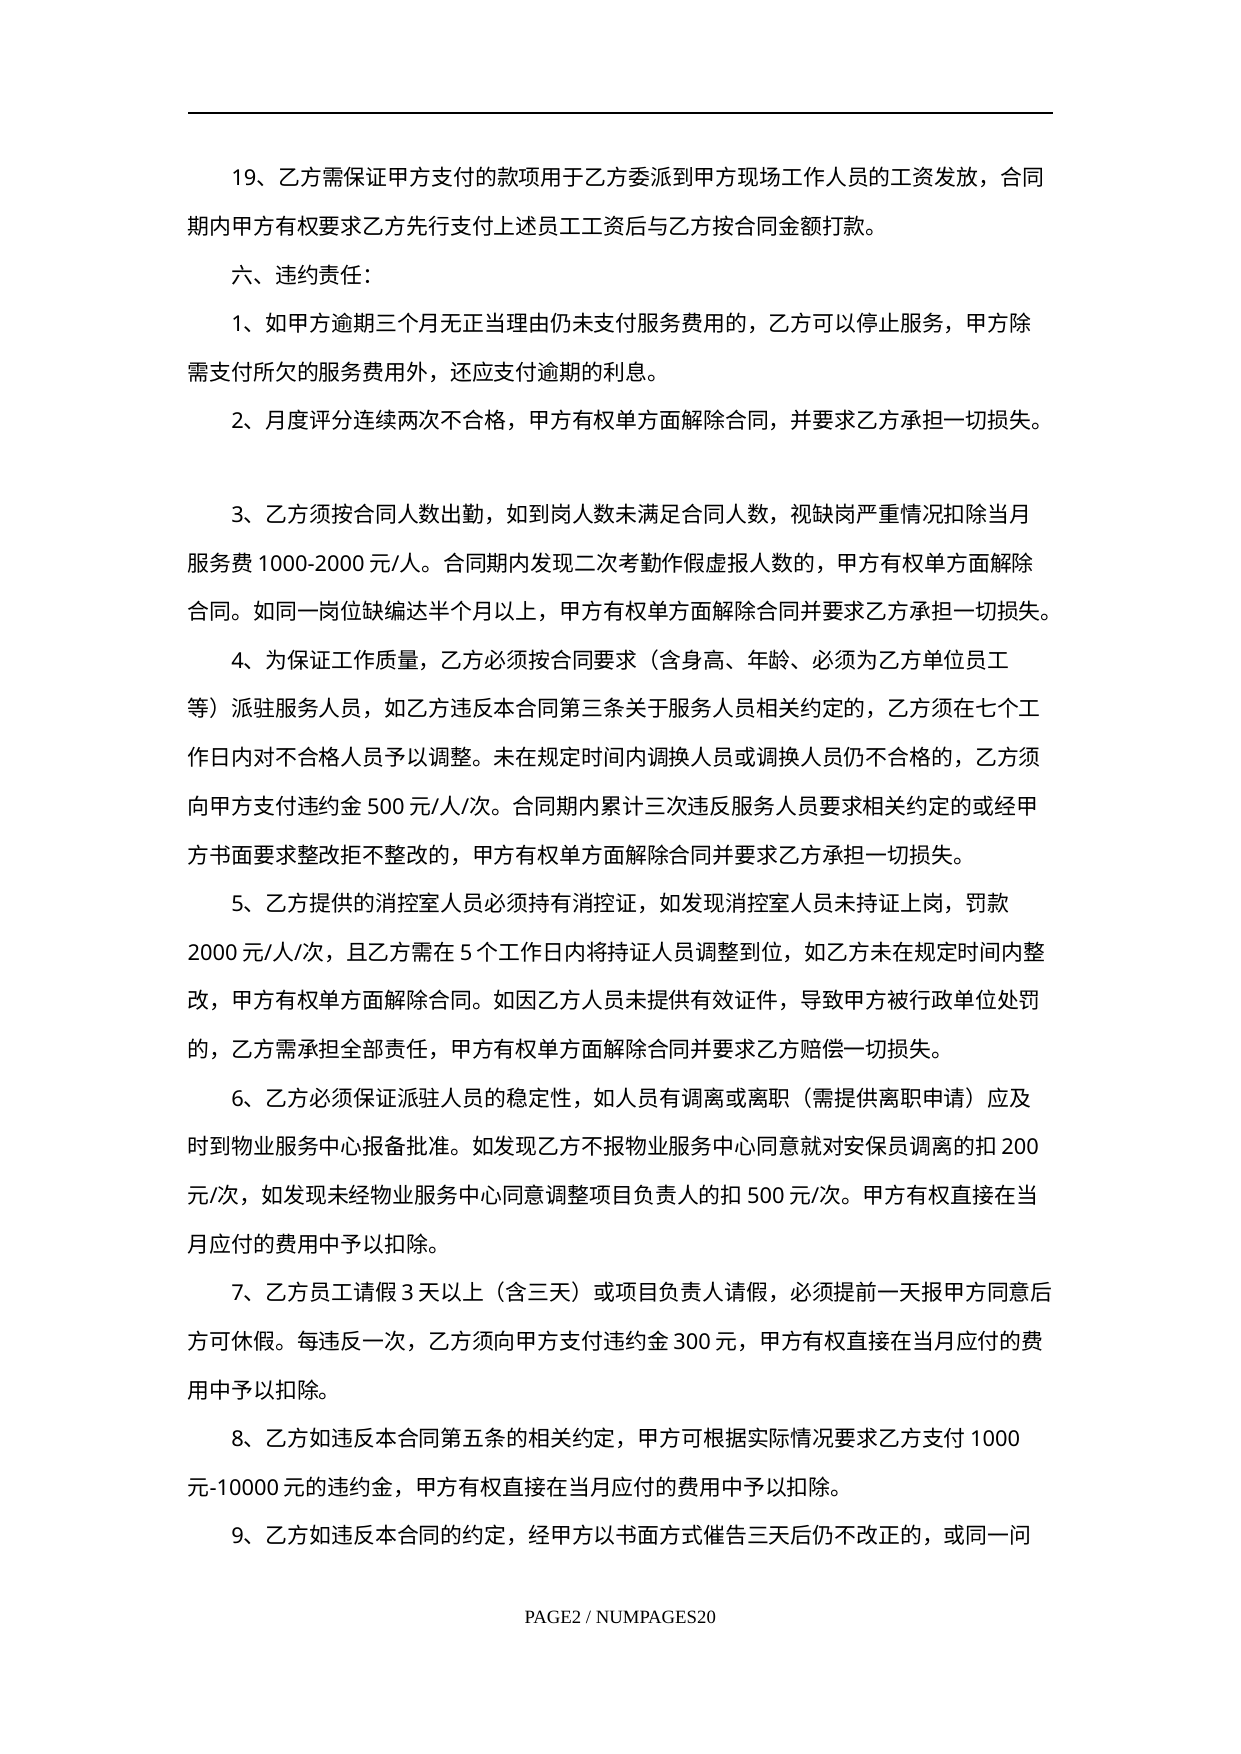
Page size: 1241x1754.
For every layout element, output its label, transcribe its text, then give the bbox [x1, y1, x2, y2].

text 19、乙方需保证甲方支付的款项用于乙方委派到甲方现场工作人员的工资发放，合同期内甲方有权要求乙方先行支付上述员工工资后与乙方按合同金额打款。 [187, 160, 1053, 241]
text 1、如甲方逾期三个月无正当理由仍未支付服务费用的，乙方可以停止服务，甲方除需支付所欠的服务费用外，还应支付逾期的利息。 [187, 306, 1053, 387]
text 4、为保证工作质量，乙方必须按合同要求（含身高、年龄、必须为乙方单位员工等）派驻服务人员，如乙方违反本合同第三条关于服务人员相关约定的，乙方须在七个工作日内对不合格人员予以调整。未在规定时间内调换人员或调换人员仍不合格的，乙方须向甲方支付违约金500元/人/次。合同期内累计三次违反服务人员要求相关约定的或经甲方书面要求整改拒不整改的，甲方有权单方面解除合同并要求乙方承担一切损失。 [187, 642, 1053, 870]
text 5、乙方提供的消控室人员必须持有消控证，如发现消控室人员未持证上岗，罚款2000元/人/次，且乙方需在5个工作日内将持证人员调整到位，如乙方未在规定时间内整改，甲方有权单方面解除合同。如因乙方人员未提供有效证件，导致甲方被行政单位处罚的，乙方需承担全部责任，甲方有权单方面解除合同并要求乙方赔偿一切损失。 [187, 886, 1053, 1064]
text 8、乙方如违反本合同第五条的相关约定，甲方可根据实际情况要求乙方支付1000元-10000元的违约金，甲方有权直接在当月应付的费用中予以扣除。 [187, 1421, 1053, 1502]
text 7、乙方员工请假3天以上（含三天）或项目负责人请假，必须提前一天报甲方同意后方可休假。每违反一次，乙方须向甲方支付违约金300元，甲方有权直接在当月应付的费用中予以扣除。 [187, 1275, 1053, 1405]
text 3、乙方须按合同人数出勤，如到岗人数未满足合同人数，视缺岗严重情况扣除当月服务费1000-2000元/人。合同期内发现二次考勤作假虚报人数的，甲方有权单方面解除合同。如同一岗位缺编达半个月以上，甲方有权单方面解除合同并要求乙方承担一切损失。 [187, 496, 1053, 626]
text 6、乙方必须保证派驻人员的稳定性，如人员有调离或离职（需提供离职申请）应及时到物业服务中心报备批准。如发现乙方不报物业服务中心同意就对安保员调离的扣200元/次，如发现未经物业服务中心同意调整项目负责人的扣500元/次。甲方有权直接在当月应付的费用中予以扣除。 [187, 1080, 1053, 1259]
text 六、违约责任： [187, 257, 1053, 290]
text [187, 1518, 1053, 1550]
text 2、月度评分连续两次不合格，甲方有权单方面解除合同，并要求乙方承担一切损失。 [187, 403, 1053, 484]
